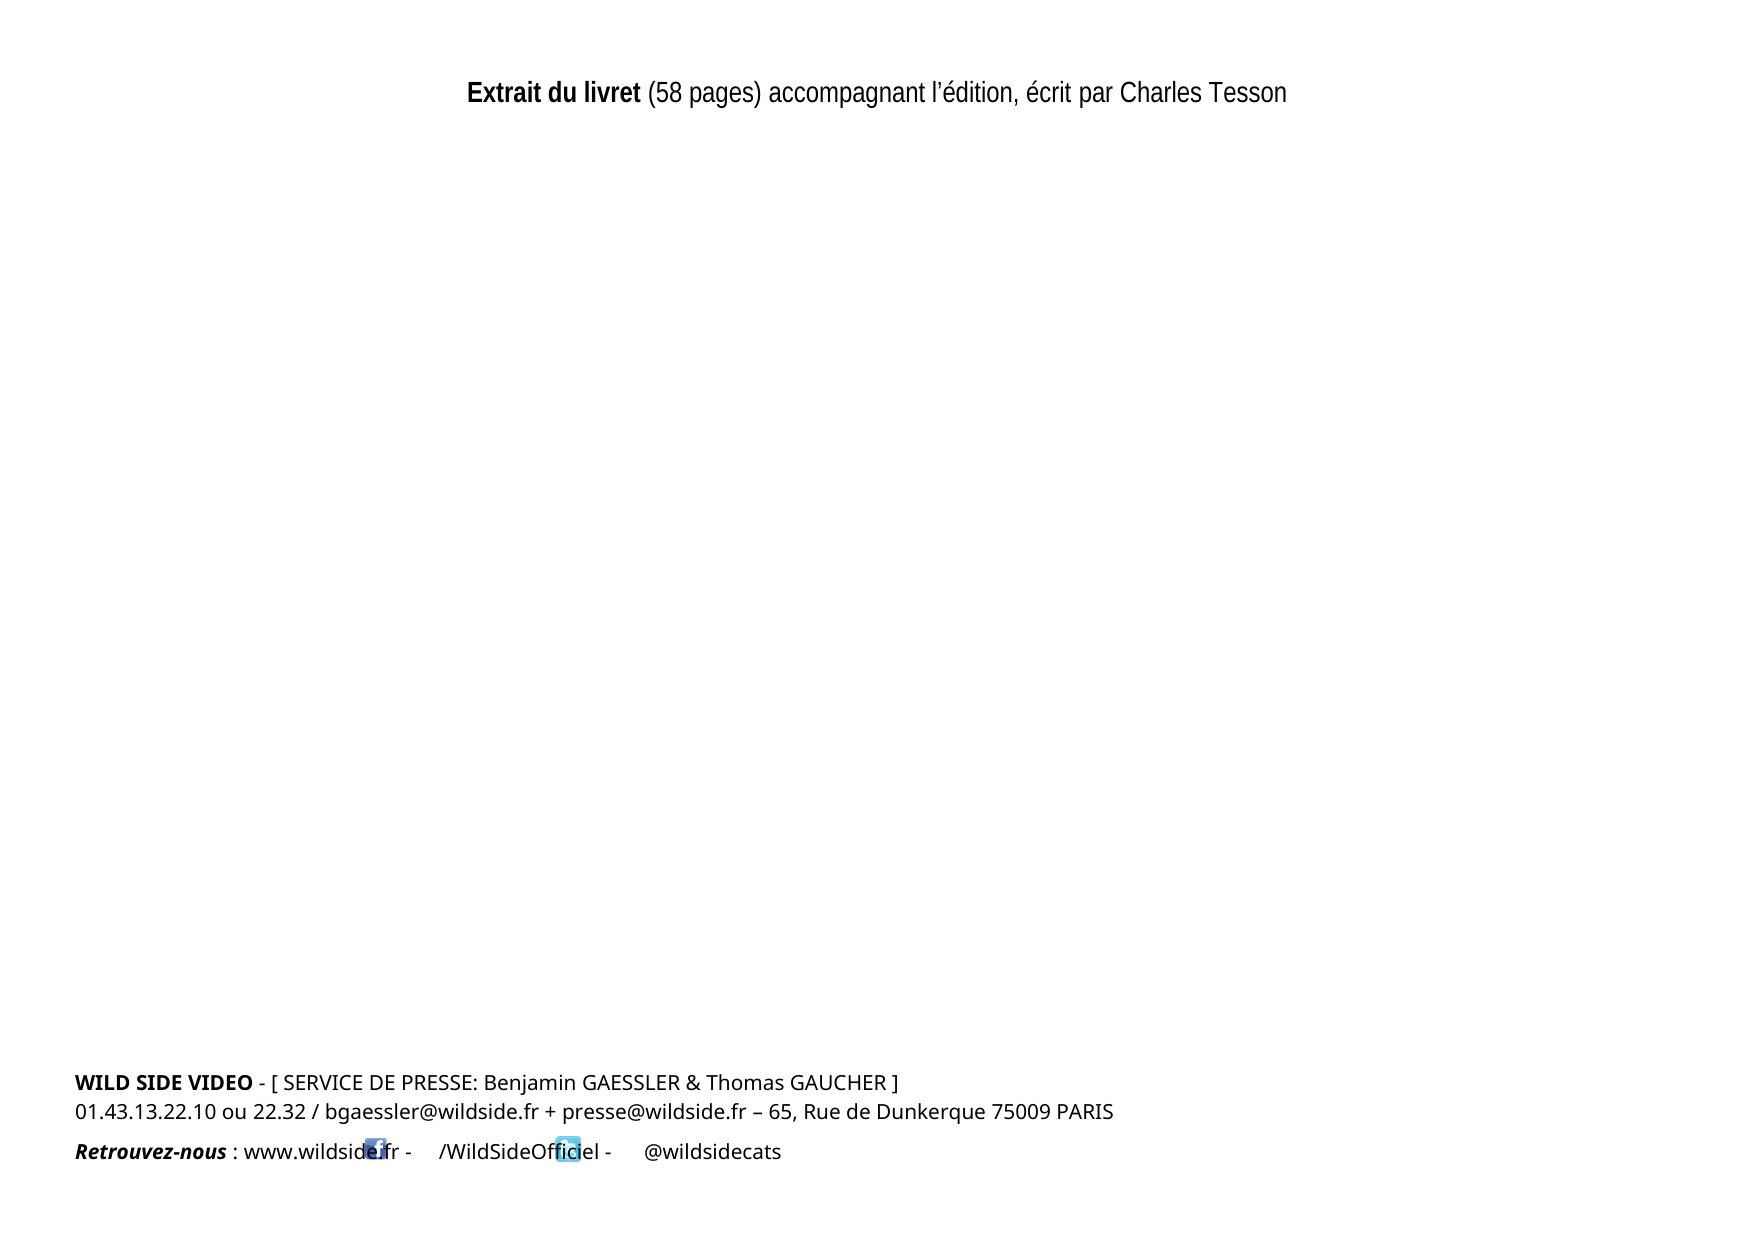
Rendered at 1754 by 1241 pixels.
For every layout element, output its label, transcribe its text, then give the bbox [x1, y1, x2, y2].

picture [364, 1138, 387, 1161]
title Extrait du livret (58 pages) accompagnant l’édition, écrit par Charles Tesson [75, 75, 1679, 108]
picture [554, 1136, 582, 1163]
